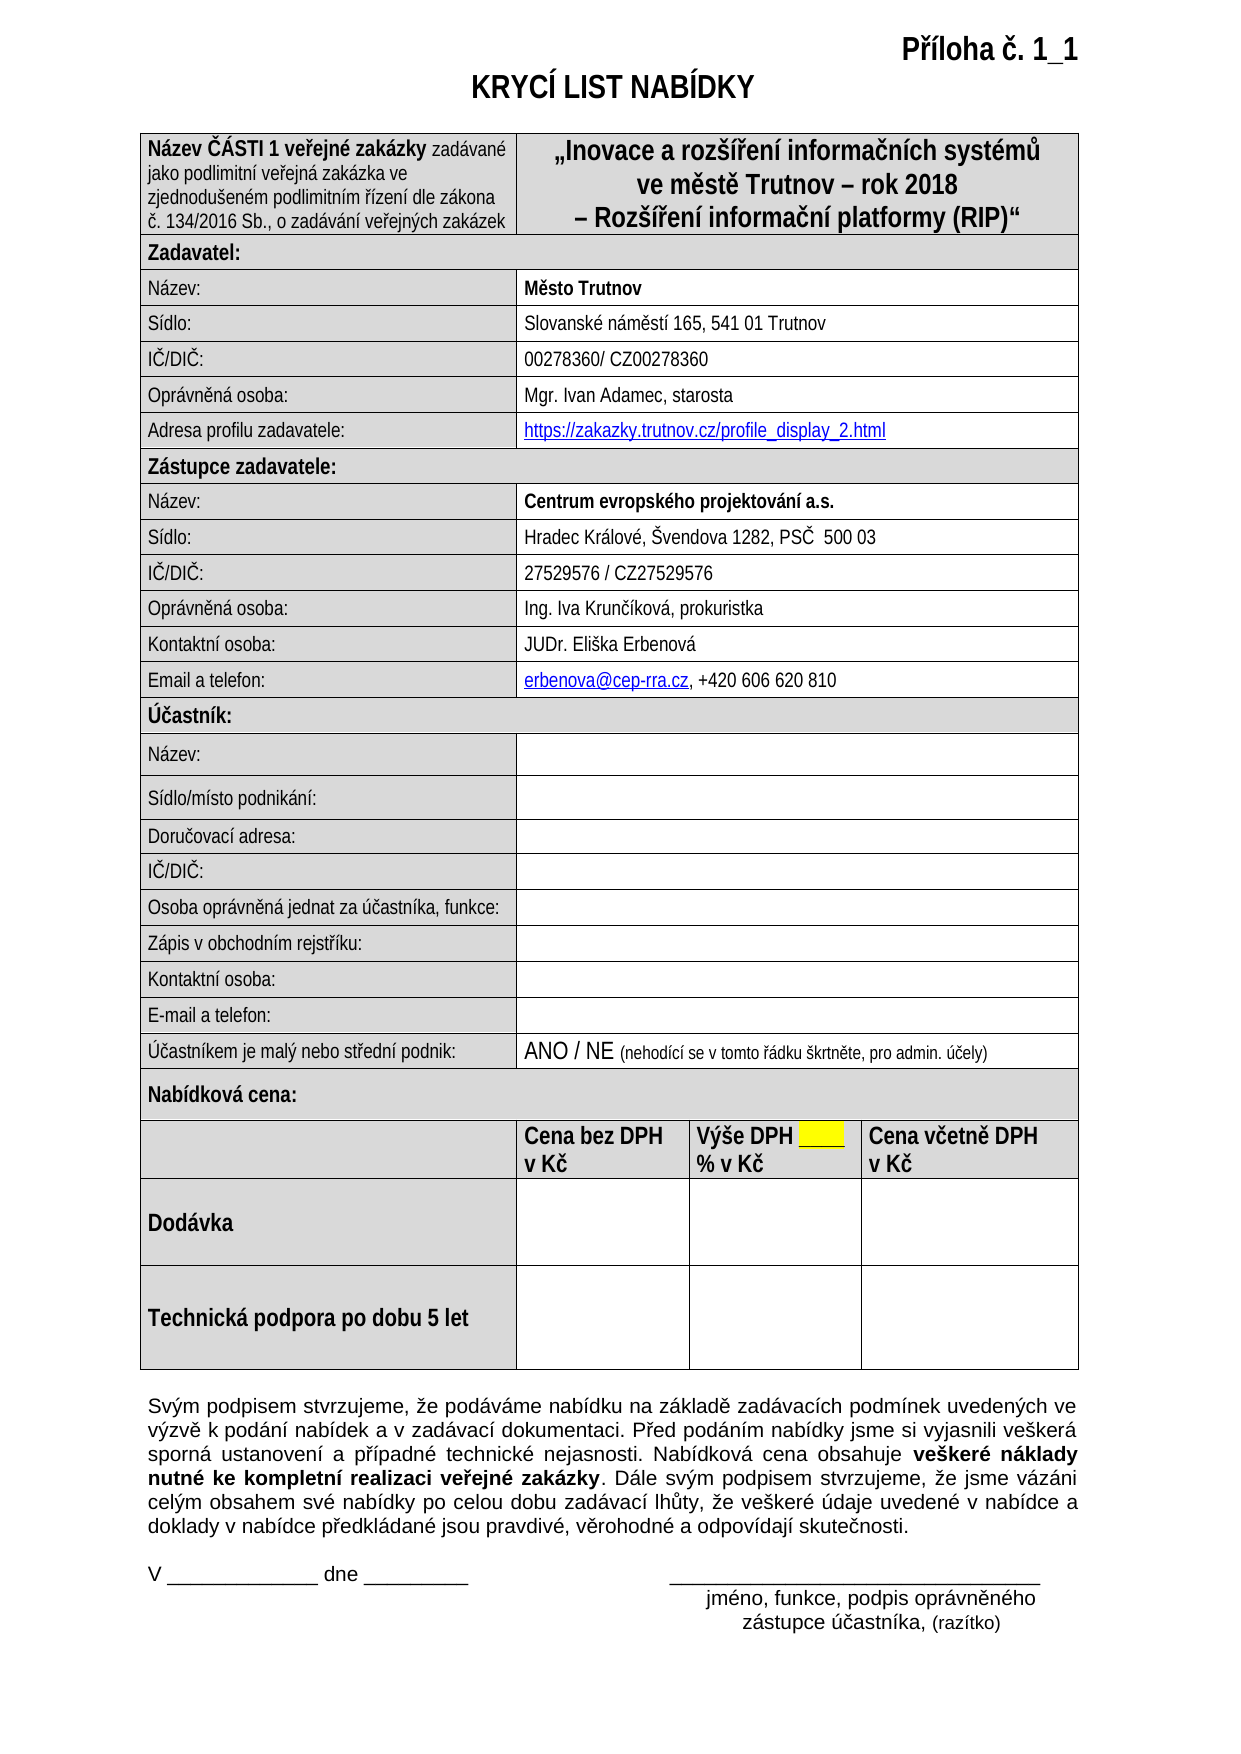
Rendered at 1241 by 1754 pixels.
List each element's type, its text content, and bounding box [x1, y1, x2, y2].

text Svým podpisem stvrzujeme, že podáváme nabídku na základě zadávacích podmínek uvedených ve výzvě k podání nabídek a v zadávací dokumentaci. Před podáním nabídky jsme si vyjasnili veškerá sporná ustanovení a případné technické nejasnosti. Nabídková cena obsahuje veškeré náklady nutné ke kompletní realizaci veřejné zakázky. Dále svým podpisem stvrzujeme, že jsme vázáni celým obsahem své nabídky po celou dobu zadávací lhůty, že veškeré údaje uvedené v nabídce a doklady v nabídce předkládané jsou pravdivé, věrohodné a odpovídají skutečnosti. [148, 1394, 1078, 1538]
table_cell Sídlo: [141, 520, 516, 554]
table_cell Účastník: [141, 698, 1078, 732]
table_cell [517, 734, 1078, 775]
table_cell Adresa profilu zadavatele: [141, 413, 516, 447]
table_cell Název: [141, 734, 516, 775]
table_cell Oprávněná osoba: [141, 591, 516, 626]
table_cell Výše DPH ____ % v Kč [690, 1121, 861, 1178]
table_header „Inovace a rozšíření informačních systémů ve městě Trutnov – rok 2018 – Rozšíření informační platformy (RIP)“ [517, 134, 1078, 234]
table_cell 00278360/ CZ00278360 [517, 342, 1078, 376]
table_cell [517, 962, 1078, 997]
table_cell [517, 1179, 689, 1265]
table_cell Zadavatel: [141, 235, 1078, 269]
table_cell Název: [141, 484, 516, 519]
table_cell Zápis v obchodním rejstříku: [141, 926, 516, 961]
table_cell IČ/DIČ: [141, 342, 516, 376]
text KRYCÍ LIST NABÍDKY [148, 68, 1078, 106]
table_cell Město Trutnov [517, 270, 1078, 305]
table_cell [690, 1266, 861, 1369]
table_cell Cena bez DPH v Kč [517, 1121, 689, 1178]
table_cell Email a telefon: [141, 662, 516, 697]
table_cell Oprávněná osoba: [141, 377, 516, 412]
table_cell Doručovací adresa: [141, 820, 516, 853]
table_cell Sídlo/místo podnikání: [141, 776, 516, 819]
table_cell Cena včetně DPH v Kč [862, 1121, 1078, 1178]
table_cell Název: [141, 270, 516, 305]
text V _____________ dne _________ ________________________________ [148, 1562, 1078, 1586]
table_cell Sídlo: [141, 306, 516, 341]
text Příloha č. 1_1 [148, 29, 1078, 68]
table_cell [517, 926, 1078, 961]
table_header Název ČÁSTI 1 veřejné zakázky zadávané jako podlimitní veřejná zakázka ve zjednodušeném podlimitním řízení dle zákona č. 134/2016 Sb., o zadávání veřejných zakázek [141, 134, 516, 234]
table_cell Zástupce zadavatele: [141, 449, 1078, 483]
table_cell IČ/DIČ: [141, 555, 516, 590]
table_cell Kontaktní osoba: [141, 962, 516, 997]
table_cell [517, 1266, 689, 1369]
table_cell Účastníkem je malý nebo střední podnik: [141, 1034, 516, 1068]
table_cell Technická podpora po dobu 5 let [141, 1266, 516, 1369]
table_cell Hradec Králové, Švendova 1282, PSČ 500 03 [517, 520, 1078, 554]
table_cell [141, 1121, 516, 1178]
table_cell [862, 1179, 1078, 1265]
table_cell IČ/DIČ: [141, 854, 516, 889]
text jméno, funkce, podpis oprávněného zástupce účastníka, (razítko) [664, 1586, 1078, 1633]
table_cell [862, 1266, 1078, 1369]
table_cell https://zakazky.trutnov.cz/profile_display_2.html [517, 413, 1078, 447]
table_cell 27529576 / CZ27529576 [517, 555, 1078, 590]
table_cell [517, 854, 1078, 889]
table_cell [690, 1179, 861, 1265]
table_cell erbenova@cep-rra.cz, +420 606 620 810 [517, 662, 1078, 697]
table_cell Kontaktní osoba: [141, 627, 516, 661]
table_cell Mgr. Ivan Adamec, starosta [517, 377, 1078, 412]
table_cell JUDr. Eliška Erbenová [517, 627, 1078, 661]
table_cell [517, 890, 1078, 925]
table_cell Nabídková cena: [141, 1069, 1078, 1119]
table_cell [517, 998, 1078, 1032]
table_cell Osoba oprávněná jednat za účastníka, funkce: [141, 890, 516, 925]
table_cell Dodávka [141, 1179, 516, 1265]
table_cell ANO / NE (nehodící se v tomto řádku škrtněte, pro admin. účely) [517, 1034, 1078, 1068]
table_cell E-mail a telefon: [141, 998, 516, 1032]
table_cell Slovanské náměstí 165, 541 01 Trutnov [517, 306, 1078, 341]
table_cell [517, 776, 1078, 819]
table_cell Centrum evropského projektování a.s. [517, 484, 1078, 519]
table_cell Ing. Iva Krunčíková, prokuristka [517, 591, 1078, 626]
table_cell [517, 820, 1078, 853]
